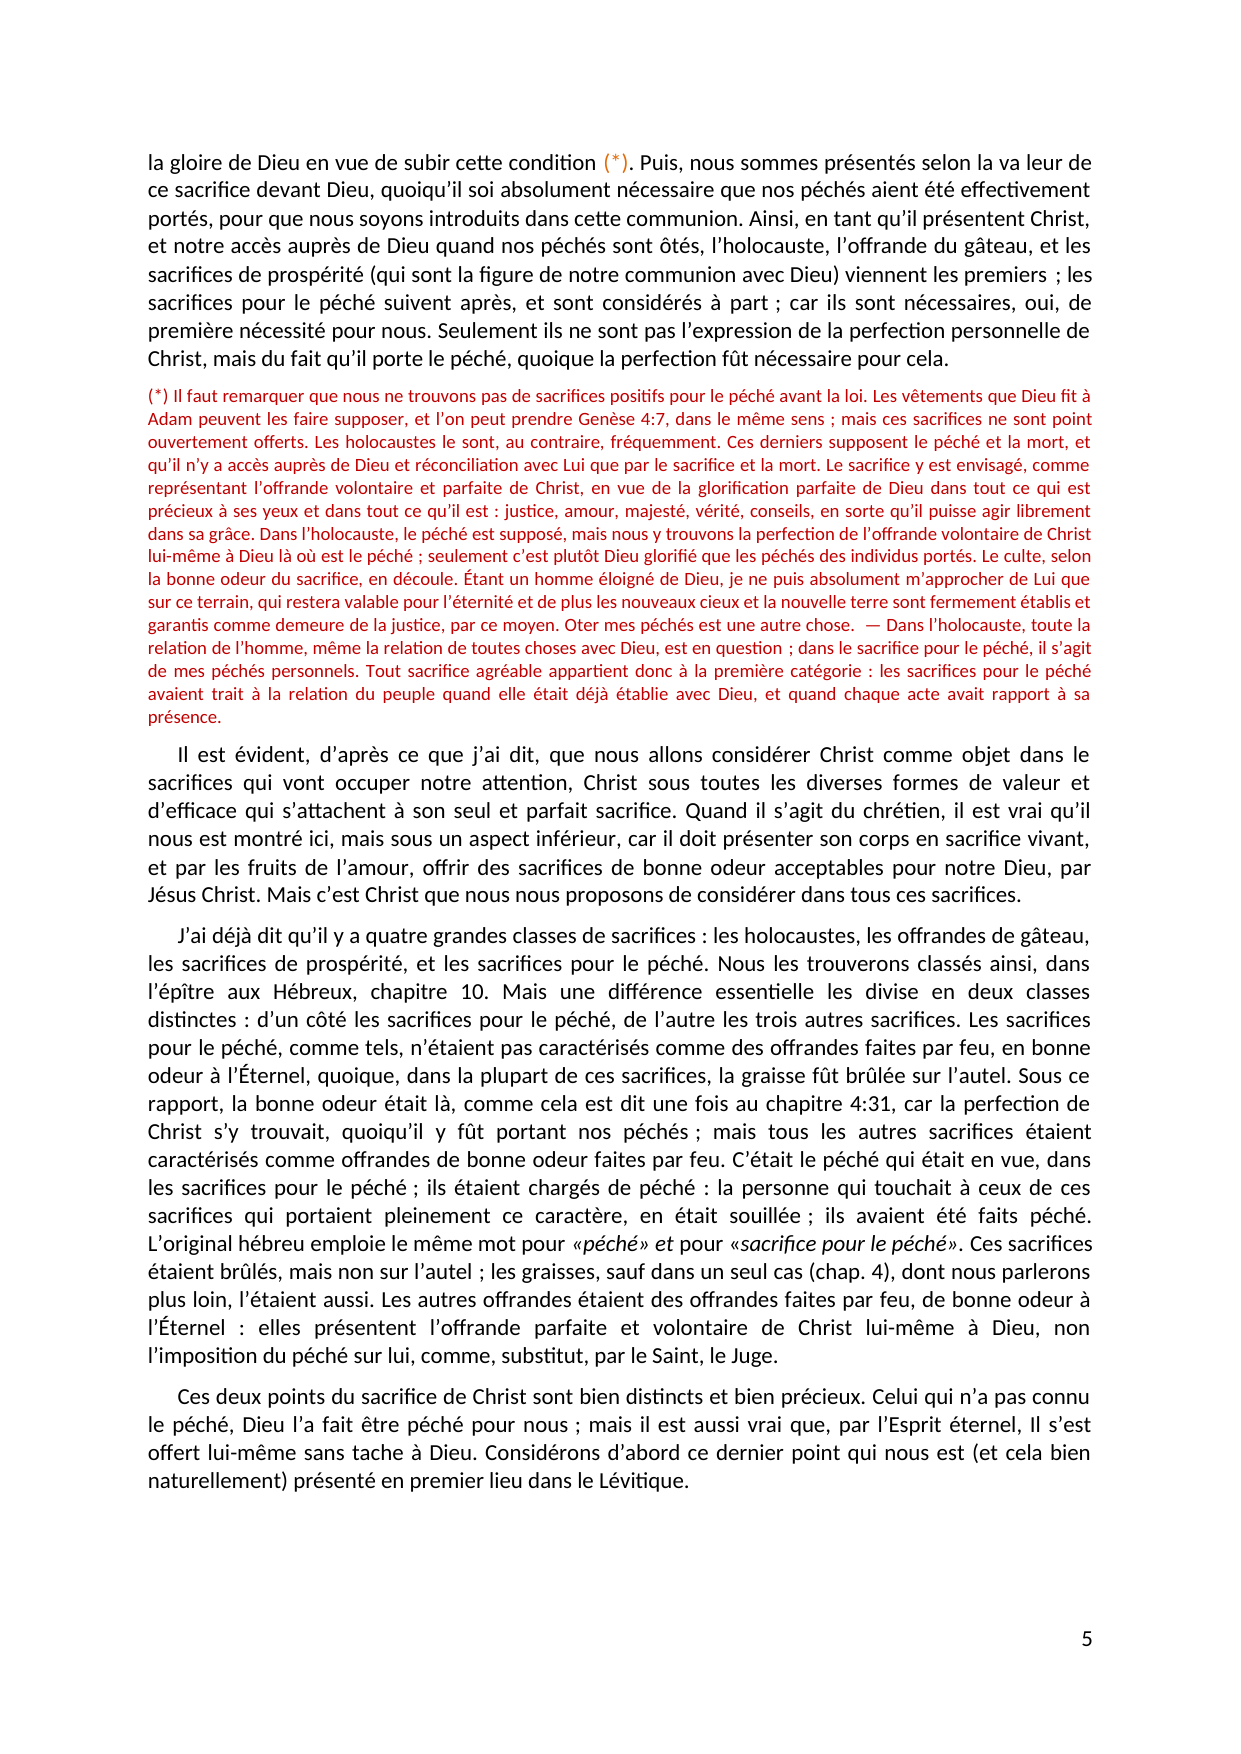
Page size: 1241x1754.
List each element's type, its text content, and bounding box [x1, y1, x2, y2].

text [148, 148, 1093, 372]
text Il est évident, d’après ce que j’ai dit, que nous allons considérer Christ comme objet dans le sacrifices qui vont occuper notre attention, Christ sous toutes les diverses formes de valeur et d’efficace qui s’attachent à son seul et parfait sacrifice. Quand il s’agit du chrétien, il est vrai qu’il nous est montré ici, mais sous un aspect inférieur, car il doit présenter son corps en sacrifice vivant, et par les fruits de l’amour, offrir des sacrifices de bonne odeur acceptables pour notre Dieu, par Jésus Christ. Mais c’est Christ que nous nous proposons de considérer dans tous ces sacrifices. [148, 741, 1093, 909]
text (*) Il faut remarquer que nous ne trouvons pas de sacrifices positifs pour le péché avant la loi. Les vêtements que Dieu fit à Adam peuvent les faire supposer, et l’on peut prendre Genèse 4:7, dans le même sens ; mais ces sacrifices ne sont point ouvertement offerts. Les holocaustes le sont, au contraire, fréquemment. Ces derniers supposent le péché et la mort, et qu’il n’y a accès auprès de Dieu et réconciliation avec Lui que par le sacrifice et la mort. Le sacrifice y est envisagé, comme représentant l’offrande volontaire et parfaite de Christ, en vue de la glorification parfaite de Dieu dans tout ce qui est précieux à ses yeux et dans tout ce qu’il est : justice, amour, majesté, vérité, conseils, en sorte qu’il puisse agir librement dans sa grâce. Dans l’holocauste, le péché est supposé, mais nous y trouvons la perfection de l’offrande volontaire de Christ lui-même à Dieu là où est le péché ; seulement c’est plutôt Dieu glorifié que les péchés des individus portés. Le culte, selon la bonne odeur du sacrifice, en découle. Étant un homme éloigné de Dieu, je ne puis absolument m’approcher de Lui que sur ce terrain, qui restera valable pour l’éternité et de plus les nouveaux cieux et la nouvelle terre sont fermement établis et garantis comme demeure de la justice, par ce moyen. Oter mes péchés est une autre chose. — Dans l’holocauste, toute la relation de l’homme, même la relation de toutes choses avec Dieu, est en question ; dans le sacrifice pour le péché, il s’agit de mes péchés personnels. Tout sacrifice agréable appartient donc à la première catégorie : les sacrifices pour le péché avaient trait à la relation du peuple quand elle était déjà établie avec Dieu, et quand chaque acte avait rapport à sa présence. [148, 384, 1093, 728]
text J’ai déjà dit qu’il y a quatre grandes classes de sacrifices : les holocaustes, les offrandes de gâteau, les sacrifices de prospérité, et les sacrifices pour le péché. Nous les trouverons classés ainsi, dans l’épître aux Hébreux, chapitre 10. Mais une différence essentielle les divise en deux classes distinctes : d’un côté les sacrifices pour le péché, de l’autre les trois autres sacrifices. Les sacrifices pour le péché, comme tels, n’étaient pas caractérisés comme des offrandes faites par feu, en bonne odeur à l’Éternel, quoique, dans la plupart de ces sacrifices, la graisse fût brûlée sur l’autel. Sous ce rapport, la bonne odeur était là, comme cela est dit une fois au chapitre 4:31, car la perfection de Christ s’y trouvait, quoiqu’il y fût portant nos péchés ; mais tous les autres sacrifices étaient caractérisés comme offrandes de bonne odeur faites par feu. C’était le péché qui était en vue, dans les sacrifices pour le péché ; ils étaient chargés de péché : la personne qui touchait à ceux de ces sacrifices qui portaient pleinement ce caractère, en était souillée ; ils avaient été faits péché. L’original hébreu emploie le même mot pour «péché» et pour «sacrifice pour le péché». Ces sacrifices étaient brûlés, mais non sur l’autel ; les graisses, sauf dans un seul cas (chap. 4), dont nous parlerons plus loin, l’étaient aussi. Les autres offrandes étaient des offrandes faites par feu, de bonne odeur à l’Éternel : elles présentent l’offrande parfaite et volontaire de Christ lui-même à Dieu, non l’imposition du péché sur lui, comme, substitut, par le Saint, le Juge. [148, 921, 1093, 1369]
text Ces deux points du sacrifice de Christ sont bien distincts et bien précieux. Celui qui n’a pas connu le péché, Dieu l’a fait être péché pour nous ; mais il est aussi vrai que, par l’Esprit éternel, Il s’est offert lui-même sans tache à Dieu. Considérons d’abord ce dernier point qui nous est (et cela bien naturellement) présenté en premier lieu dans le Lévitique. [148, 1382, 1093, 1494]
